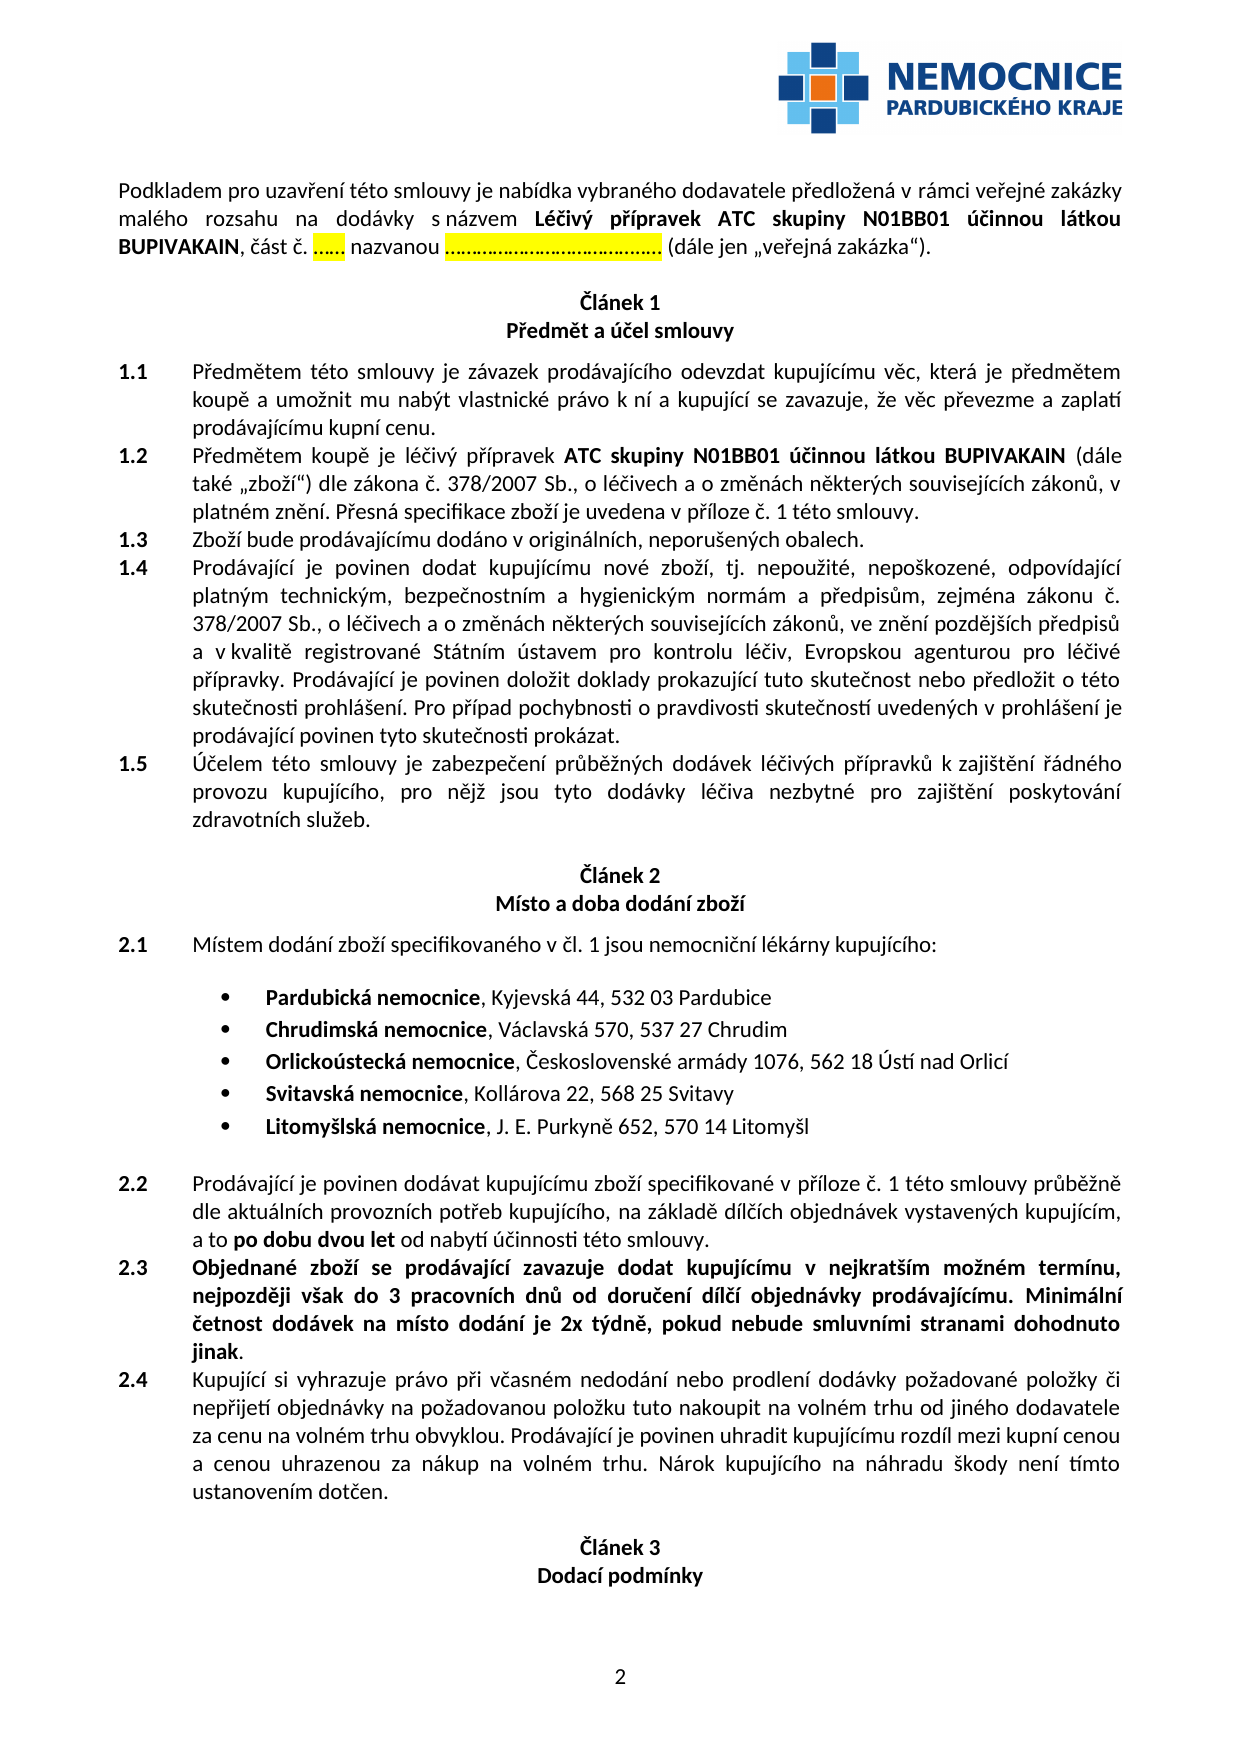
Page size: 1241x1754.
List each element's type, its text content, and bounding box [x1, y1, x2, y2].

list Orlickoústecká nemocnice, Československé armády 1076, 562 18 Ústí nad Orlicí [193, 1047, 1122, 1075]
text 1.2 Předmětem koupě je léčivý přípravek ATC skupiny N01BB01 účinnou látkou BUPIVAKAIN (dále také „zboží“) dle zákona č. 378/2007 Sb., o léčivech a o změnách některých souvisejících zákonů, v platném znění. Přesná specifikace zboží je uvedena v příloze č. 1 této smlouvy. [118, 441, 1122, 525]
text 2.4 Kupující si vyhrazuje právo při včasném nedodání nebo prodlení dodávky požadované položky či nepřijetí objednávky na požadovanou položku tuto nakoupit na volném trhu od jiného dodavatele za cenu na volném trhu obvyklou. Prodávající je povinen uhradit kupujícímu rozdíl mezi kupní cenou a cenou uhrazenou za nákup na volném trhu. Nárok kupujícího na náhradu škody není tímto ustanovením dotčen. [118, 1365, 1122, 1505]
picture [777, 41, 1123, 135]
text Článek 1 [118, 288, 1122, 317]
text 2.2 Prodávající je povinen dodávat kupujícímu zboží specifikované v příloze č. 1 této smlouvy průběžně dle aktuálních provozních potřeb kupujícího, na základě dílčích objednávek vystavených kupujícím, a to po dobu dvou let od nabytí účinnosti této smlouvy. [118, 1169, 1122, 1253]
list Chrudimská nemocnice, Václavská 570, 537 27 Chrudim [193, 1015, 1122, 1043]
text 1.4 Prodávající je povinen dodat kupujícímu nové zboží, tj. nepoužité, nepoškozené, odpovídající platným technickým, bezpečnostním a hygienickým normám a předpisům, zejména zákonu č. 378/2007 Sb., o léčivech a o změnách některých souvisejících zákonů, ve znění pozdějších předpisů a v kvalitě registrované Státním ústavem pro kontrolu léčiv, Evropskou agenturou pro léčivé přípravky. Prodávající je povinen doložit doklady prokazující tuto skutečnost nebo předložit o této skutečnosti prohlášení. Pro případ pochybnosti o pravdivosti skutečností uvedených v prohlášení je prodávající povinen tyto skutečnosti prokázat. [118, 553, 1122, 749]
subtitle 1.1 Předmětem této smlouvy je závazek prodávajícího odevzdat kupujícímu věc, která je předmětem koupě a umožnit mu nabýt vlastnické právo k ní a kupující se zavazuje, že věc převezme a zaplatí prodávajícímu kupní cenu. [118, 357, 1122, 441]
list Svitavská nemocnice, Kollárova 22, 568 25 Svitavy [193, 1079, 1122, 1108]
text Místo a doba dodání zboží [118, 889, 1122, 917]
text 1.3 Zboží bude prodávajícímu dodáno v originálních, neporušených obalech. [118, 525, 1122, 553]
text 2.3 Objednané zboží se prodávající zavazuje dodat kupujícímu v nejkratším možném termínu, nejpozději však do 3 pracovních dnů od doručení dílčí objednávky prodávajícímu. Minimální četnost dodávek na místo dodání je 2x týdně, pokud nebude smluvními stranami dohodnuto jinak. [118, 1253, 1122, 1365]
list Litomyšlská nemocnice, J. E. Purkyně 652, 570 14 Litomyšl [193, 1112, 1122, 1140]
text Dodací podmínky [118, 1561, 1122, 1589]
text Předmět a účel smlouvy [118, 317, 1122, 344]
text Článek 2 [118, 861, 1122, 889]
text Článek 3 [118, 1533, 1122, 1561]
text Podkladem pro uzavření této smlouvy je nabídka vybraného dodavatele předložená v rámci veřejné zakázky malého rozsahu na dodávky s názvem Léčivý přípravek ATC skupiny N01BB01 účinnou látkou BUPIVAKAIN, část č. …… nazvanou ………………………………..… (dále jen „veřejná zakázka“). [118, 176, 1122, 261]
text 2.1 Místem dodání zboží specifikovaného v čl. 1 jsou nemocniční lékárny kupujícího: [118, 930, 1122, 958]
text 1.5 Účelem této smlouvy je zabezpečení průběžných dodávek léčivých přípravků k zajištění řádného provozu kupujícího, pro nějž jsou tyto dodávky léčiva nezbytné pro zajištění poskytování zdravotních služeb. [118, 749, 1122, 833]
list Pardubická nemocnice, Kyjevská 44, 532 03 Pardubice [193, 983, 1122, 1011]
